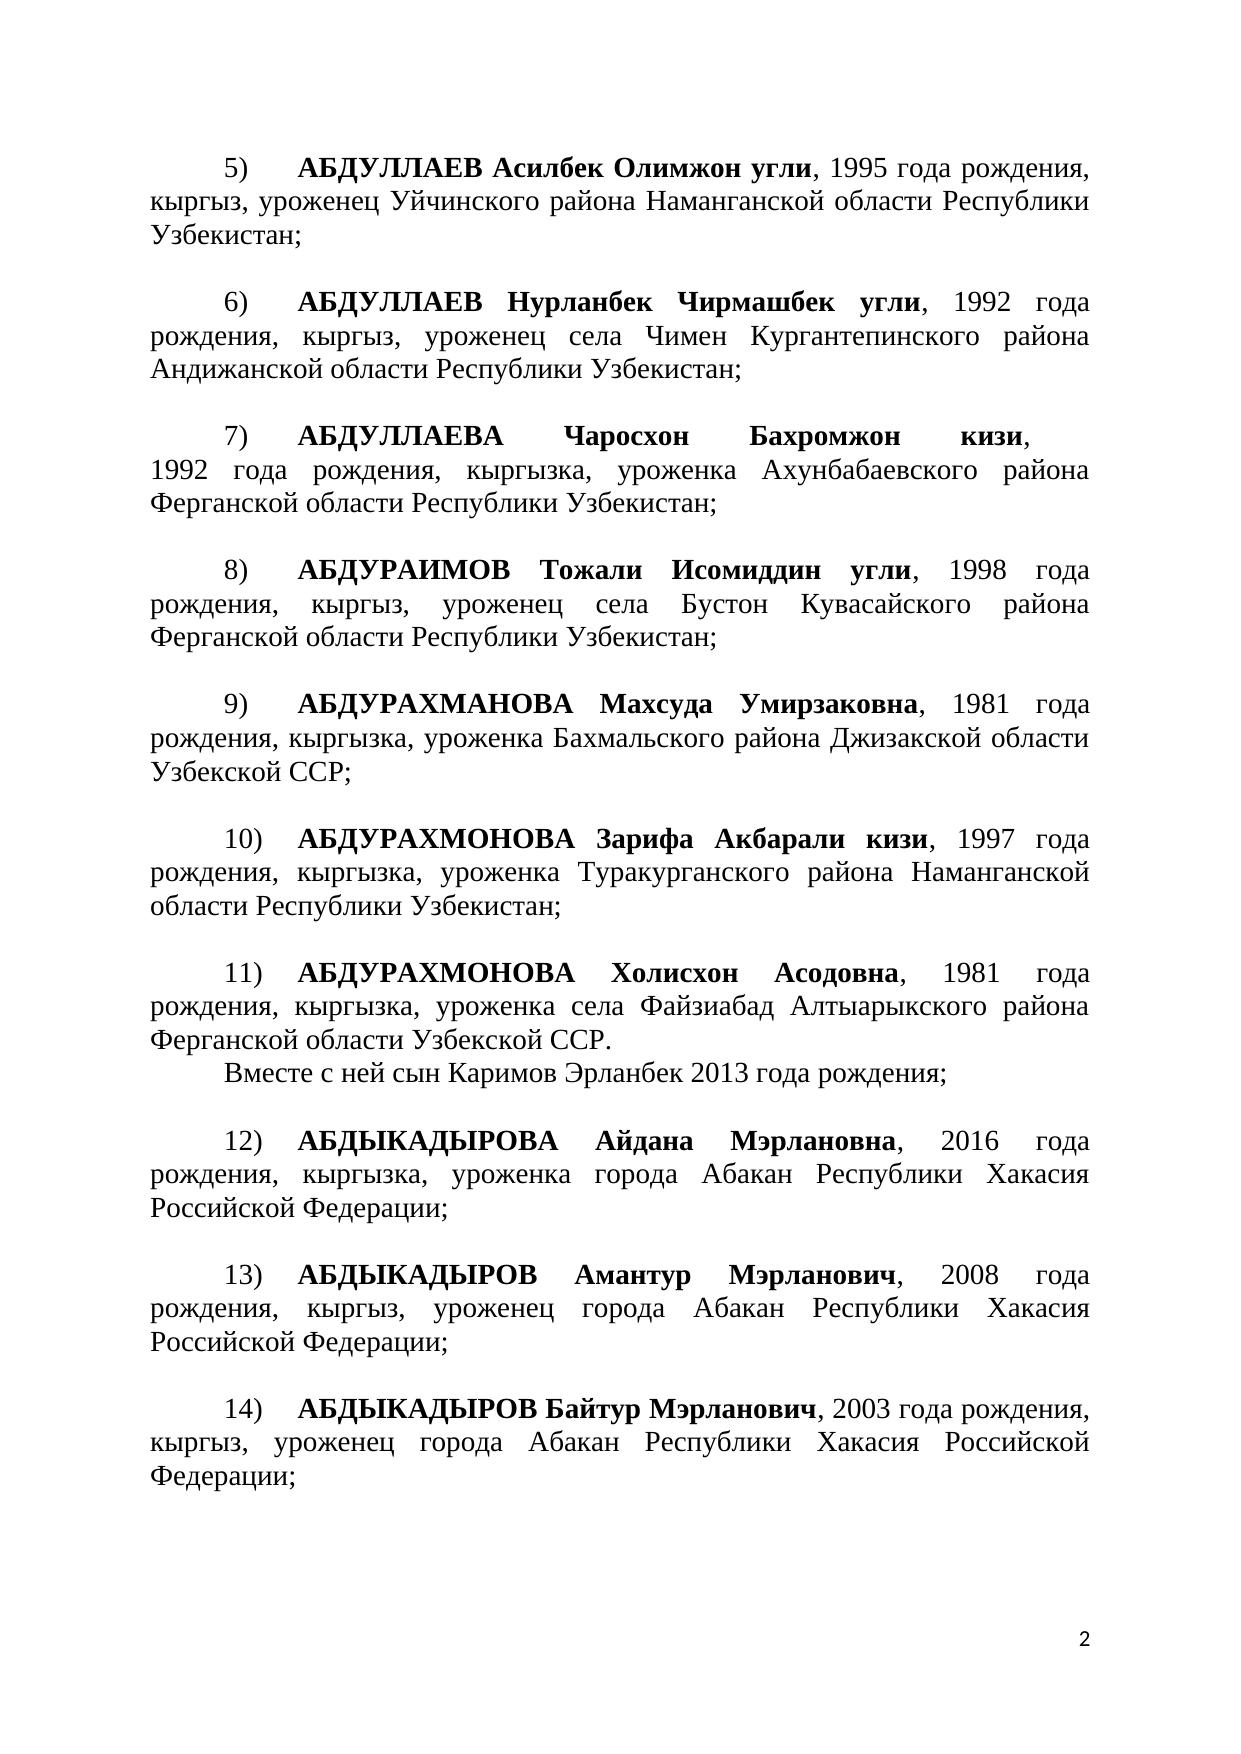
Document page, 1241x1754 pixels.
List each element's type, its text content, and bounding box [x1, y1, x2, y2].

text 6) АБДУЛЛАЕВ Нурланбек Чирмашбек угли, 1992 года рождения, кыргыз, уроженец села Чимен Кургантепинского района Андижанской области Республики Узбекистан; [150, 284, 1090, 385]
text 9) АБДУРАХМАНОВА Махсуда Умирзаковна, 1981 года рождения, кыргызка, уроженка Бахмальского района Джизакской области Узбекской ССР; [150, 687, 1090, 787]
text 11) АБДУРАХМОНОВА Холисхон Асодовна, 1981 года рождения, кыргызка, уроженка села Файзиабад Алтыарыкского района Ферганской области Узбекской ССР. [150, 955, 1090, 1056]
text 8) АБДУРАИМОВ Тожали Исомиддин угли, 1998 года рождения, кыргыз, уроженец села Бустон Кувасайского района Ферганской области Республики Узбекистан; [150, 552, 1090, 653]
text 7) АБДУЛЛАЕВА Чаросхон Бахромжон кизи, 1992 года рождения, кыргызка, уроженка Ахунбабаевского района Ферганской области Республики Узбекистан; [150, 418, 1090, 519]
text 14) АБДЫКАДЫРОВ Байтур Мэрланович, 2003 года рождения, кыргыз, уроженец города Абакан Республики Хакасия Российской Федерации; [150, 1391, 1090, 1492]
text 13) АБДЫКАДЫРОВ Амантур Мэрланович, 2008 года рождения, кыргыз, уроженец города Абакан Республики Хакасия Российской Федерации; [150, 1257, 1090, 1357]
text 5) АБДУЛЛАЕВ Асилбек Олимжон угли, 1995 года рождения, кыргыз, уроженец Уйчинского района Наманганской области Республики Узбекистан; [150, 150, 1090, 251]
text Вместе с ней сын Каримов Эрланбек 2013 года рождения; [150, 1056, 1090, 1089]
text 12) АБДЫКАДЫРОВА Айдана Мэрлановна, 2016 года рождения, кыргызка, уроженка города Абакан Республики Хакасия Российской Федерации; [150, 1123, 1090, 1223]
text 10) АБДУРАХМОНОВА Зарифа Акбарали кизи, 1997 года рождения, кыргызка, уроженка Туракурганского района Наманганской области Республики Узбекистан; [150, 821, 1090, 921]
